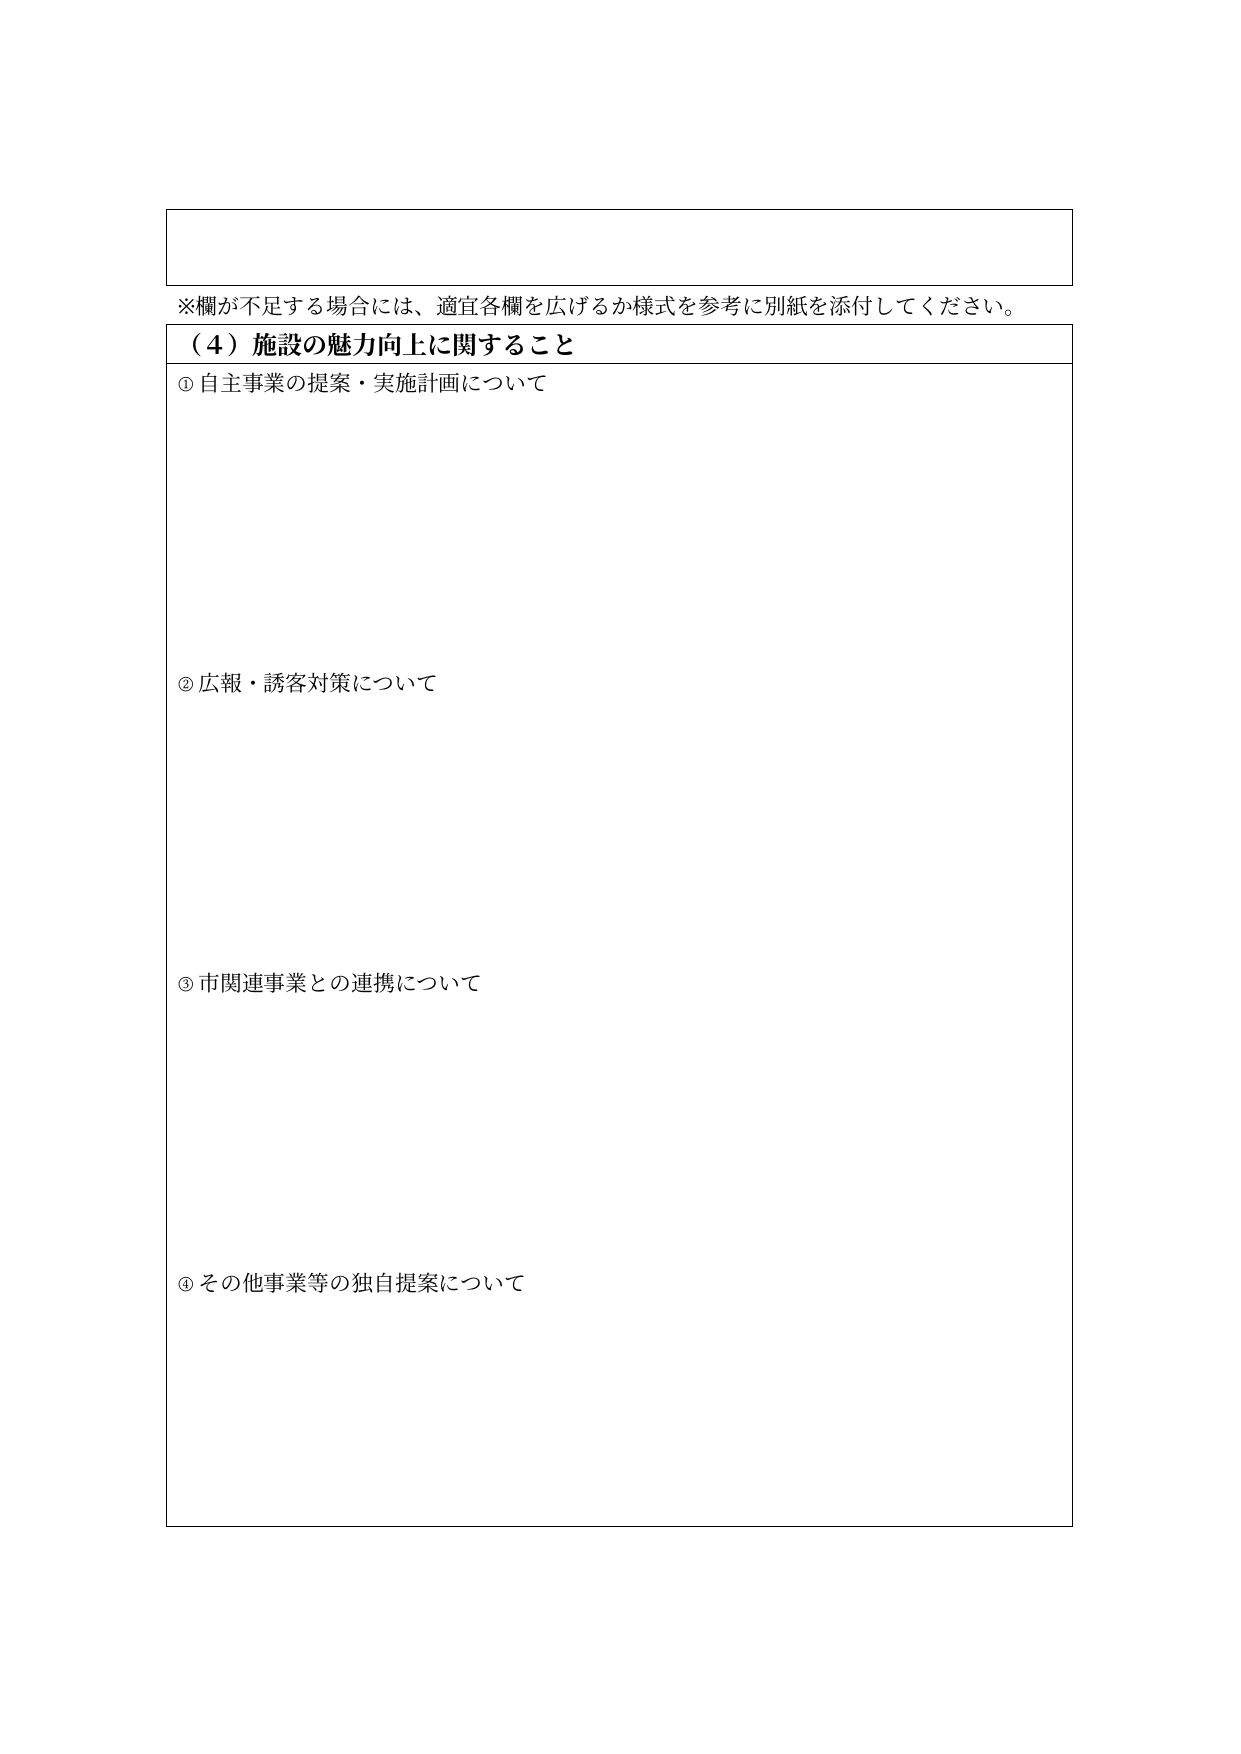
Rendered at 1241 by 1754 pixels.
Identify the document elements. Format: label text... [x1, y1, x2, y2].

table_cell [167, 364, 1072, 1526]
text ※欄が不足する場合には、適宜各欄を広げるか様式を参考に別紙を添付してください。 [177, 286, 1063, 324]
table_header （４）施設の魅力向上に関すること [167, 325, 1072, 362]
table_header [167, 210, 1072, 285]
